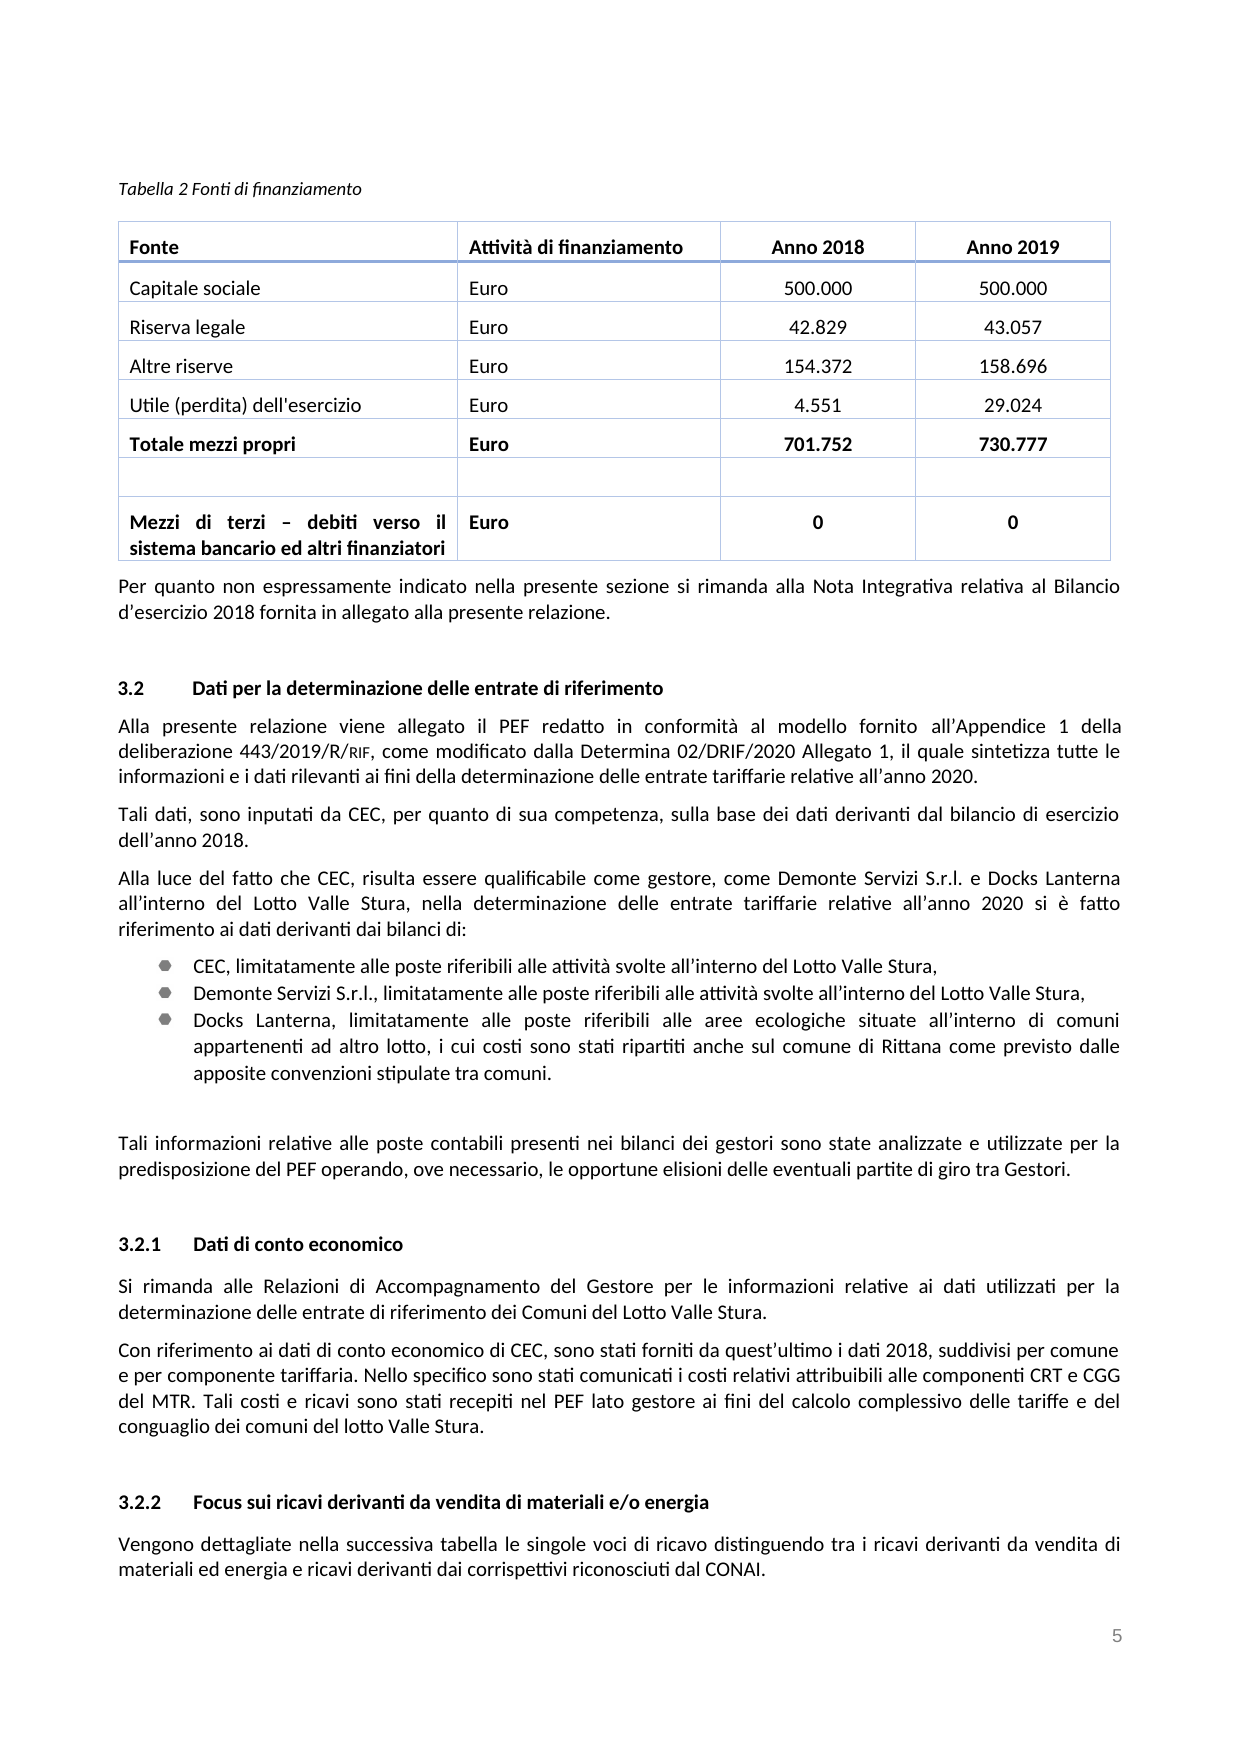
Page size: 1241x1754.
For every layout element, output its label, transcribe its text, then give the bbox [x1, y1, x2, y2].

text Con riferimento ai dati di conto economico di CEC, sono stati forniti da quest’ultimo i dati 2018, suddivisi per comune e per componente tariffaria. Nello specifico sono stati comunicati i costi relativi attribuibili alle componenti CRT e CGG del MTR. Tali costi e ricavi sono stati recepiti nel PEF lato gestore ai fini del calcolo complessivo delle tariffe e del conguaglio dei comuni del lotto Valle Stura. [118, 1337, 1122, 1439]
table_cell Riserva legale [119, 302, 457, 340]
table_header Anno 2019 [916, 222, 1110, 260]
table_cell 4.551 [721, 380, 915, 418]
list Docks Lanterna, limitatamente alle poste riferibili alle aree ecologiche situate all’interno di comuni appartenenti ad altro lotto, i cui costi sono stati ripartiti anche sul comune di Rittana come previsto dalle apposite convenzioni stipulate tra comuni. [156, 1007, 1122, 1086]
table_header Fonte [119, 222, 457, 260]
table_cell 500.000 [916, 263, 1110, 301]
table_cell 500.000 [721, 263, 915, 301]
picture [156, 957, 174, 974]
text Alla presente relazione viene allegato il PEF redatto in conformità al modello fornito all’Appendice 1 della deliberazione 443/2019/R/rif, come modificato dalla Determina 02/DRIF/2020 Allegato 1, il quale sintetizza tutte le informazioni e i dati rilevanti ai fini della determinazione delle entrate tariffarie relative all’anno 2020. [118, 713, 1122, 789]
table_cell 29.024 [916, 380, 1110, 418]
table_cell Altre riserve [119, 341, 457, 379]
table_cell 730.777 [916, 419, 1110, 457]
table_header Anno 2018 [721, 222, 915, 260]
table_cell Euro [458, 419, 720, 457]
table_cell [119, 458, 457, 496]
table_cell Euro [458, 302, 720, 340]
table_cell [721, 458, 915, 496]
table_cell Mezzi di terzi – debiti verso il sistema bancario ed altri finanziatori [119, 497, 457, 560]
table_cell Euro [458, 497, 720, 560]
table_cell 42.829 [721, 302, 915, 340]
table_cell Euro [458, 341, 720, 379]
table_cell 154.372 [721, 341, 915, 379]
subtitle Focus sui ricavi derivanti da vendita di materiali e/o energia [118, 1489, 1122, 1514]
subtitle Dati di conto economico [118, 1232, 1122, 1257]
text Tali dati, sono inputati da CEC, per quanto di sua competenza, sulla base dei dati derivanti dal bilancio di esercizio dell’anno 2018. [118, 802, 1122, 852]
table_cell 0 [916, 497, 1110, 560]
table_cell Totale mezzi propri [119, 419, 457, 457]
list Demonte Servizi S.r.l., limitatamente alle poste riferibili alle attività svolte all’interno del Lotto Valle Stura, [156, 980, 1122, 1006]
picture [156, 1010, 174, 1028]
table_cell Utile (perdita) dell'esercizio [119, 380, 457, 418]
table_cell 701.752 [721, 419, 915, 457]
table_cell 43.057 [916, 302, 1110, 340]
text Tabella 2 Fonti di finanziamento [118, 177, 1122, 200]
table_cell Capitale sociale [119, 263, 457, 301]
table_header Attività di finanziamento [458, 222, 720, 260]
picture [156, 984, 174, 1001]
table_cell Euro [458, 263, 720, 301]
table_cell [458, 458, 720, 496]
text Alla luce del fatto che CEC, risulta essere qualificabile come gestore, come Demonte Servizi S.r.l. e Docks Lanterna all’interno del Lotto Valle Stura, nella determinazione delle entrate tariffarie relative all’anno 2020 si è fatto riferimento ai dati derivanti dai bilanci di: [118, 865, 1122, 941]
table_cell 158.696 [916, 341, 1110, 379]
subtitle Dati per la determinazione delle entrate di riferimento [117, 675, 1122, 700]
table_cell 0 [721, 497, 915, 560]
text Per quanto non espressamente indicato nella presente sezione si rimanda alla Nota Integrativa relativa al Bilancio d’esercizio 2018 fornita in allegato alla presente relazione. [118, 574, 1122, 624]
table_cell Euro [458, 380, 720, 418]
text Si rimanda alle Relazioni di Accompagnamento del Gestore per le informazioni relative ai dati utilizzati per la determinazione delle entrate di riferimento dei Comuni del Lotto Valle Stura. [118, 1274, 1122, 1324]
text Vengono dettagliate nella successiva tabella le singole voci di ricavo distinguendo tra i ricavi derivanti da vendita di materiali ed energia e ricavi derivanti dai corrispettivi riconosciuti dal CONAI. [118, 1531, 1122, 1582]
text Tali informazioni relative alle poste contabili presenti nei bilanci dei gestori sono state analizzate e utilizzate per la predisposizione del PEF operando, ove necessario, le opportune elisioni delle eventuali partite di giro tra Gestori. [118, 1130, 1122, 1181]
list CEC, limitatamente alle poste riferibili alle attività svolte all’interno del Lotto Valle Stura, [156, 954, 1122, 979]
table_cell [916, 458, 1110, 496]
